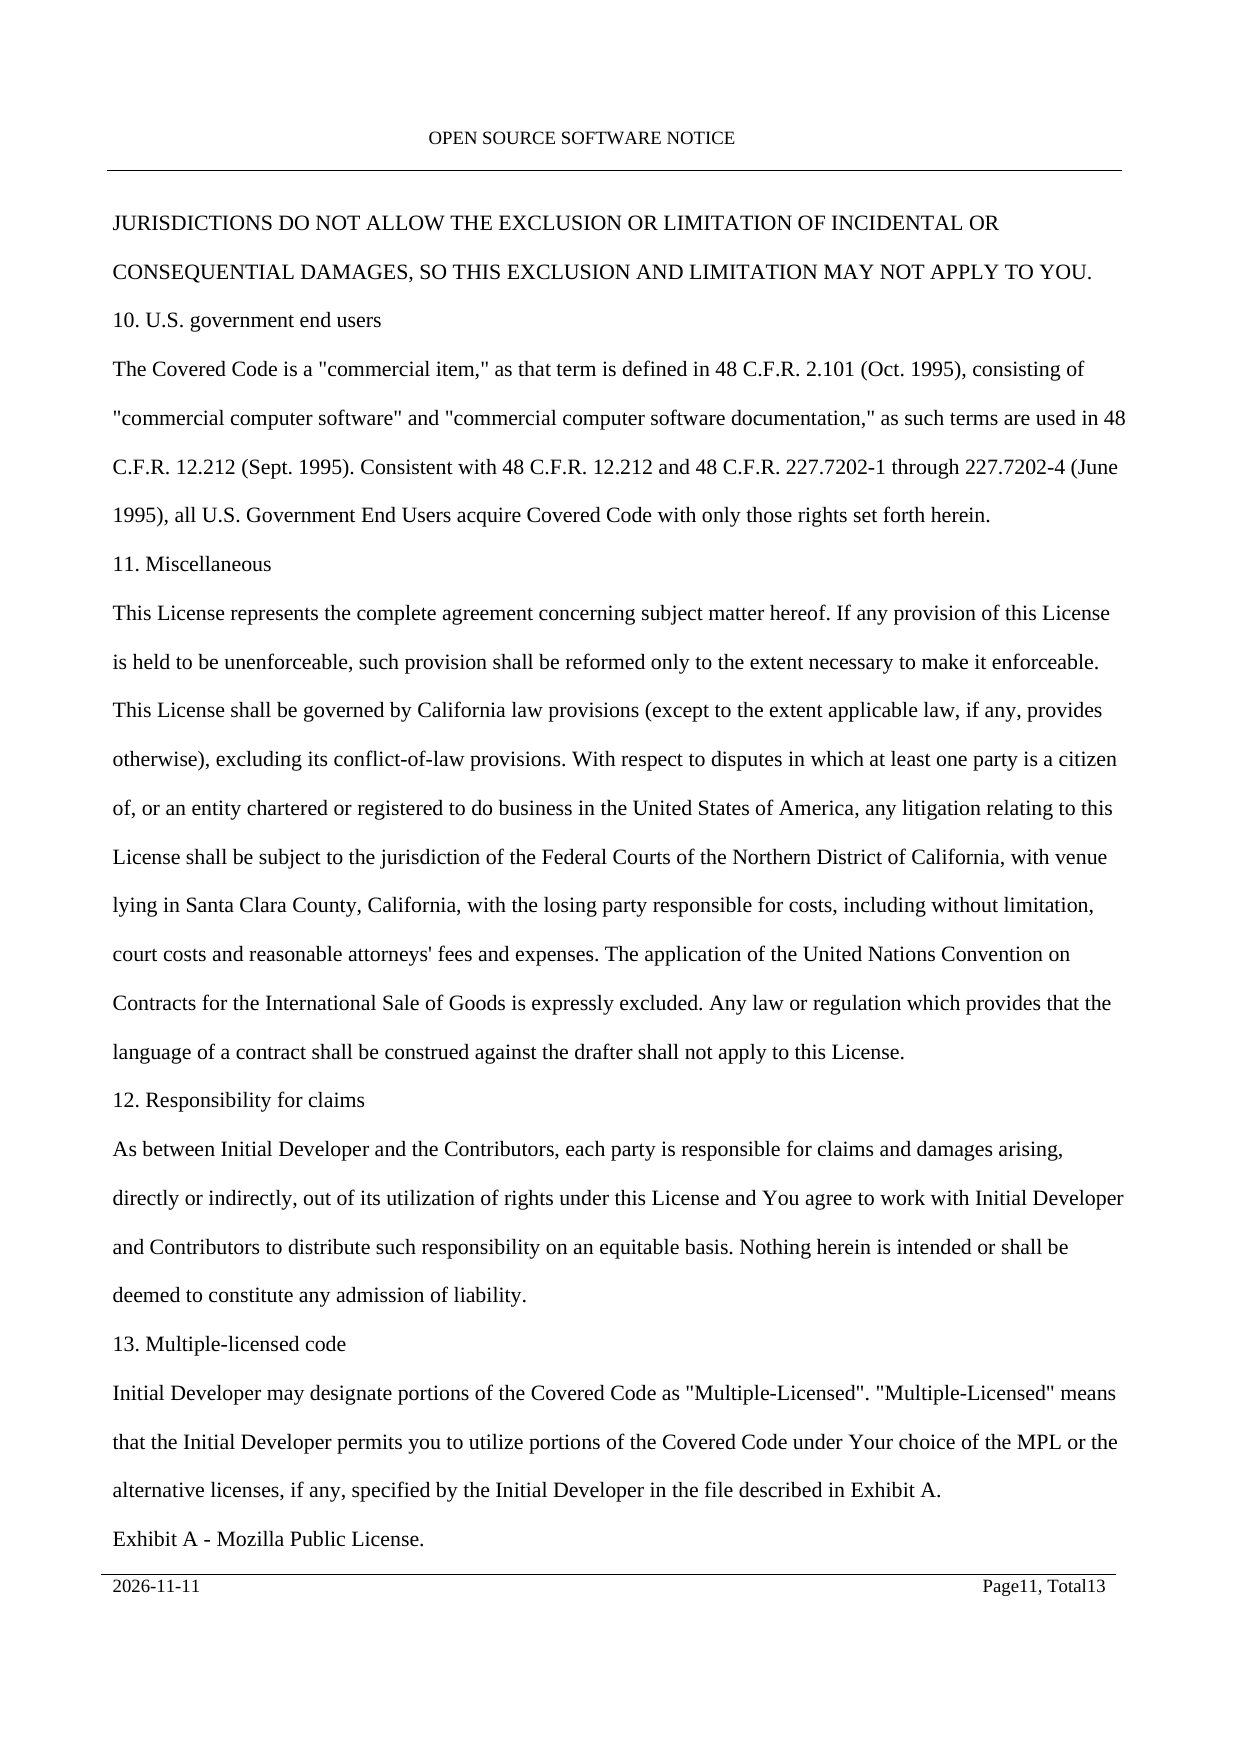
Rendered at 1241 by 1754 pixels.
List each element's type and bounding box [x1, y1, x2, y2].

text [112, 206, 1128, 1555]
